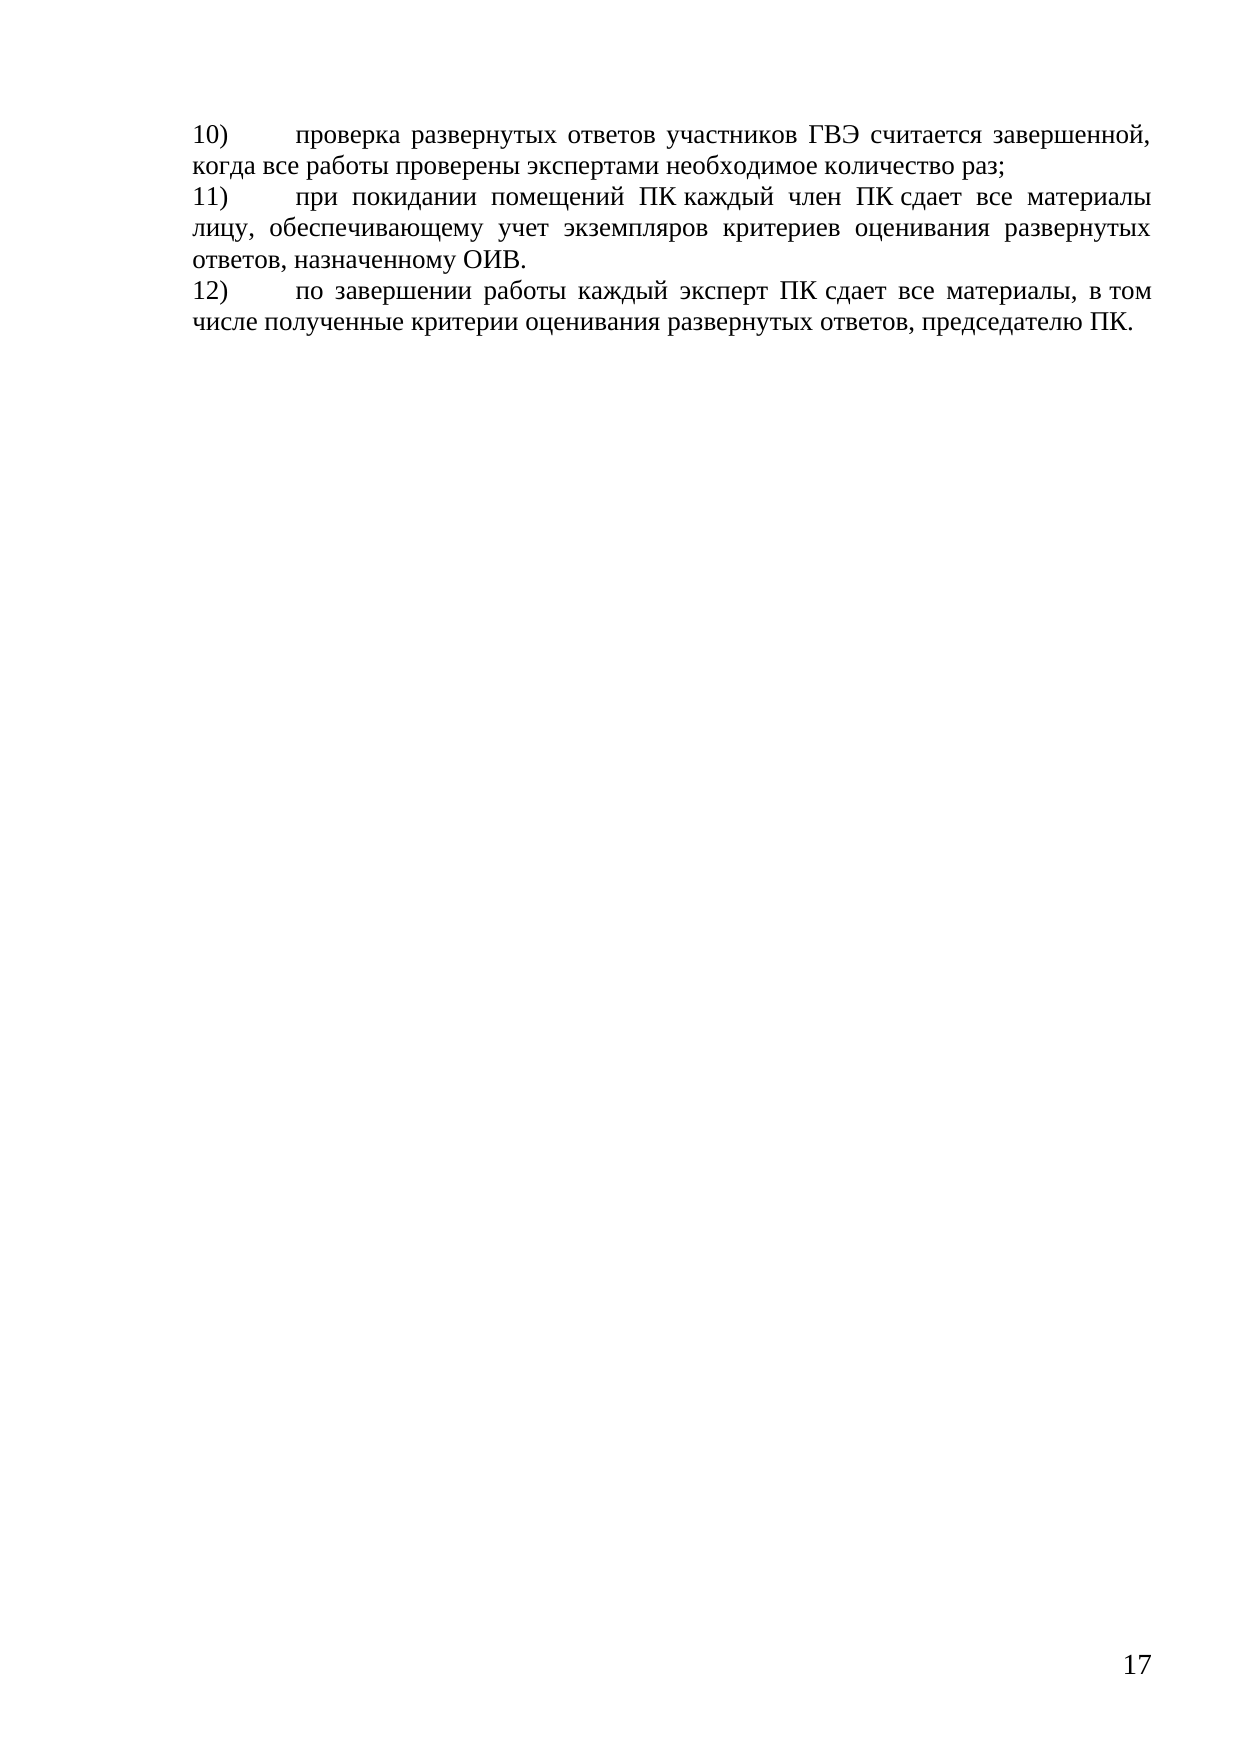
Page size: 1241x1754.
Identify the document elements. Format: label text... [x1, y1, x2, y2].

list по завершении работы каждый эксперт ПК сдает все материалы, в том числе полученные критерии оценивания развернутых ответов, председателю ПК. [192, 274, 1152, 336]
list при покидании помещений ПК каждый член ПК сдает все материалы лицу, обеспечивающему учет экземпляров критериев оценивания развернутых ответов, назначенному ОИВ. [192, 180, 1152, 274]
list проверка развернутых ответов участников ГВЭ считается завершенной, когда все работы проверены экспертами необходимое количество раз; [192, 118, 1152, 180]
